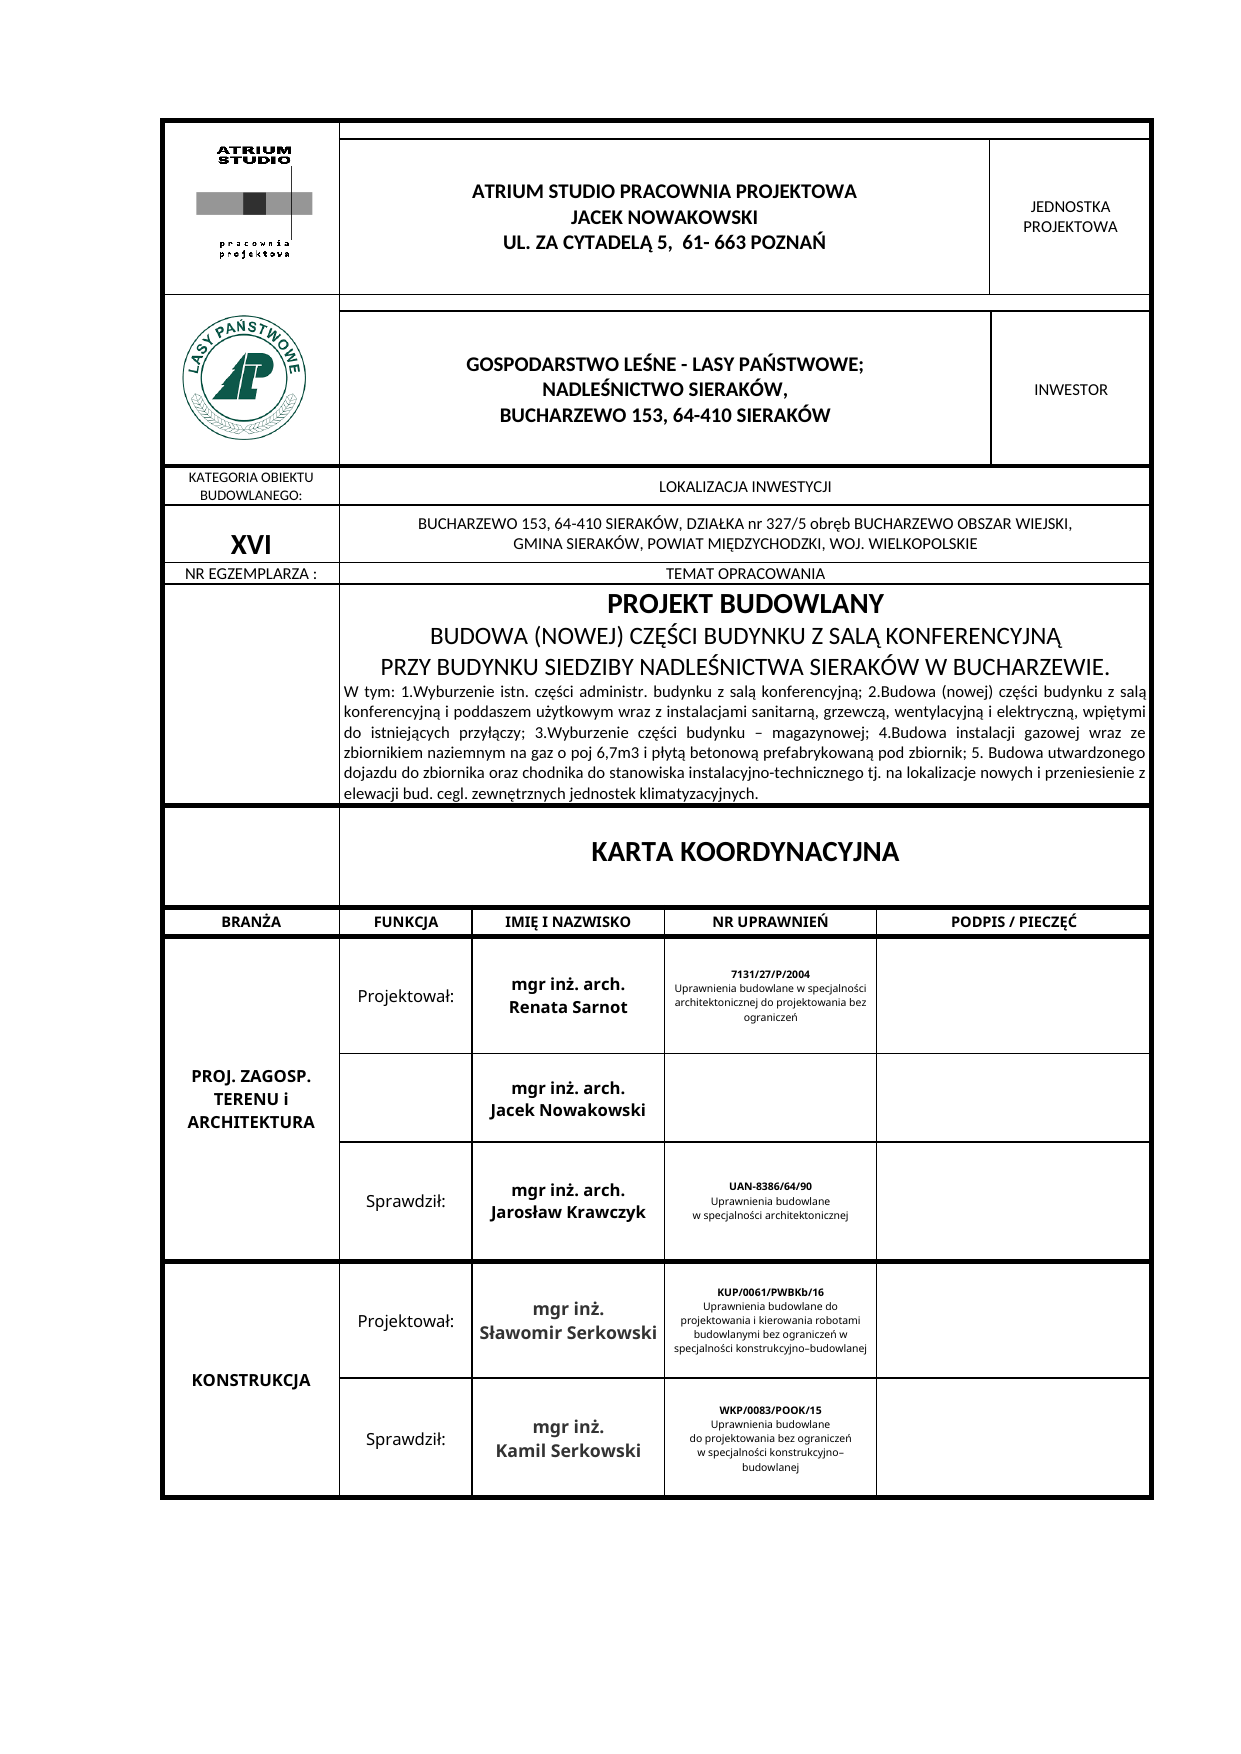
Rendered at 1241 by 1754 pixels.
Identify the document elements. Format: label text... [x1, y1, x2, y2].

table_cell 7131/27/P/2004 Uprawnienia budowlane w specjalności architektonicznej do projektowania bez ograniczeń [665, 939, 876, 1052]
table_cell KONSTRUKCJA [165, 1264, 339, 1495]
table_cell BUCHARZEWO 153, 64-410 SIERAKÓW, DZIAŁKA nr 327/5 obręb BUCHARZEWO OBSZAR WIEJSKI, GMINA SIERAKÓW, POWIAT MIĘDZYCHODZKI, WOJ. WIELKOPOLSKIE [340, 506, 1149, 561]
table_cell [340, 295, 1149, 310]
table_cell NR EGZEMPLARZA : [165, 563, 339, 583]
table_header [340, 123, 1149, 138]
table_cell Sprawdził: [340, 1379, 471, 1495]
table_cell mgr inż. Kamil Serkowski [473, 1379, 664, 1495]
table_cell KATEGORIA OBIEKTU BUDOWLANEGO: [165, 468, 339, 504]
table_cell [877, 1379, 1149, 1495]
table_cell GOSPODARSTWO LEŚNE - LASY PAŃSTWOWE; NADLEŚNICTWO SIERAKÓW, BUCHARZEWO 153, 64-410 SIERAKÓW [340, 312, 990, 463]
table_cell [877, 1054, 1149, 1141]
picture [182, 315, 322, 440]
table_cell [877, 939, 1149, 1052]
table_cell Projektował: [340, 939, 471, 1052]
table_cell XVI [165, 506, 339, 561]
table_cell INWESTOR [992, 312, 1149, 463]
table_cell UAN-8386/64/90 Uprawnienia budowlane w specjalności architektonicznej [665, 1143, 876, 1259]
table_cell NR UPRAWNIEŃ [665, 910, 876, 934]
table_cell [340, 1054, 471, 1141]
table_cell [165, 295, 339, 463]
table_cell TEMAT OPRACOWANIA [340, 563, 1149, 583]
table_cell [877, 1143, 1149, 1259]
table_cell mgr inż. arch. Jacek Nowakowski [473, 1054, 664, 1141]
table_cell ATRIUM STUDIO PRACOWNIA PROJEKTOWA JACEK NOWAKOWSKI UL. ZA CYTADELĄ 5, 61- 663 POZNAŃ [340, 140, 989, 293]
table_cell IMIĘ I NAZWISKO [473, 910, 664, 934]
table_cell mgr inż. arch. Jarosław Krawczyk [473, 1143, 664, 1259]
table_cell PODPIS / PIECZĘĆ [877, 910, 1149, 934]
table_cell mgr inż. Sławomir Serkowski [473, 1264, 664, 1377]
table_cell LOKALIZACJA INWESTYCJI [340, 468, 1149, 504]
table_cell KARTA KOORDYNACYJNA [340, 808, 1149, 905]
table_cell [877, 1264, 1149, 1377]
table_cell [165, 808, 339, 905]
table_cell [665, 1054, 876, 1141]
table_cell PROJEKT BUDOWLANY BUDOWA (NOWEJ) CZĘŚCI BUDYNKU Z SALĄ KONFERENCYJNĄ PRZY BUDYNKU SIEDZIBY NADLEŚNICTWA SIERAKÓW W BUCHARZEWIE. W tym: 1.Wyburzenie istn. części administr. budynku z salą konferencyjną; 2.Budowa (nowej) części budynku z salą konferencyjną i poddaszem użytkowym wraz z instalacjami sanitarną, grzewczą, wentylacyjną i elektryczną, wpiętymi do istniejących przyłączy; 3.Wyburzenie części budynku – magazynowej; 4.Budowa instalacji gazowej wraz ze zbiornikiem naziemnym na gaz o poj 6,7m3 i płytą betonową prefabrykowaną pod zbiornik; 5. Budowa utwardzonego dojazdu do zbiornika oraz chodnika do stanowiska instalacyjno-technicznego tj. na lokalizacje nowych i przeniesienie z elewacji bud. cegl. zewnętrznych jednostek klimatyzacyjnych. [340, 585, 1149, 803]
table_cell KUP/0061/PWBKb/16 Uprawnienia budowlane do projektowania i kierowania robotami budowlanymi bez ograniczeń w specjalności konstrukcyjno–budowlanej [665, 1264, 876, 1377]
table_cell [165, 585, 339, 803]
table_cell PROJ. ZAGOSP. TERENU i ARCHITEKTURA [165, 939, 339, 1259]
table_cell JEDNOSTKA PROJEKTOWA [990, 140, 1149, 293]
table_cell Sprawdził: [340, 1143, 471, 1259]
table_cell BRANŻA [165, 910, 339, 934]
table_cell Projektował: [340, 1264, 471, 1377]
table_cell WKP/0083/POOK/15 Uprawnienia budowlane do projektowania bez ograniczeń w specjalności konstrukcyjno–budowlanej [665, 1379, 876, 1495]
table_cell FUNKCJA [340, 910, 471, 934]
table_cell mgr inż. arch. Renata Sarnot [473, 939, 664, 1052]
table_header [165, 123, 339, 293]
